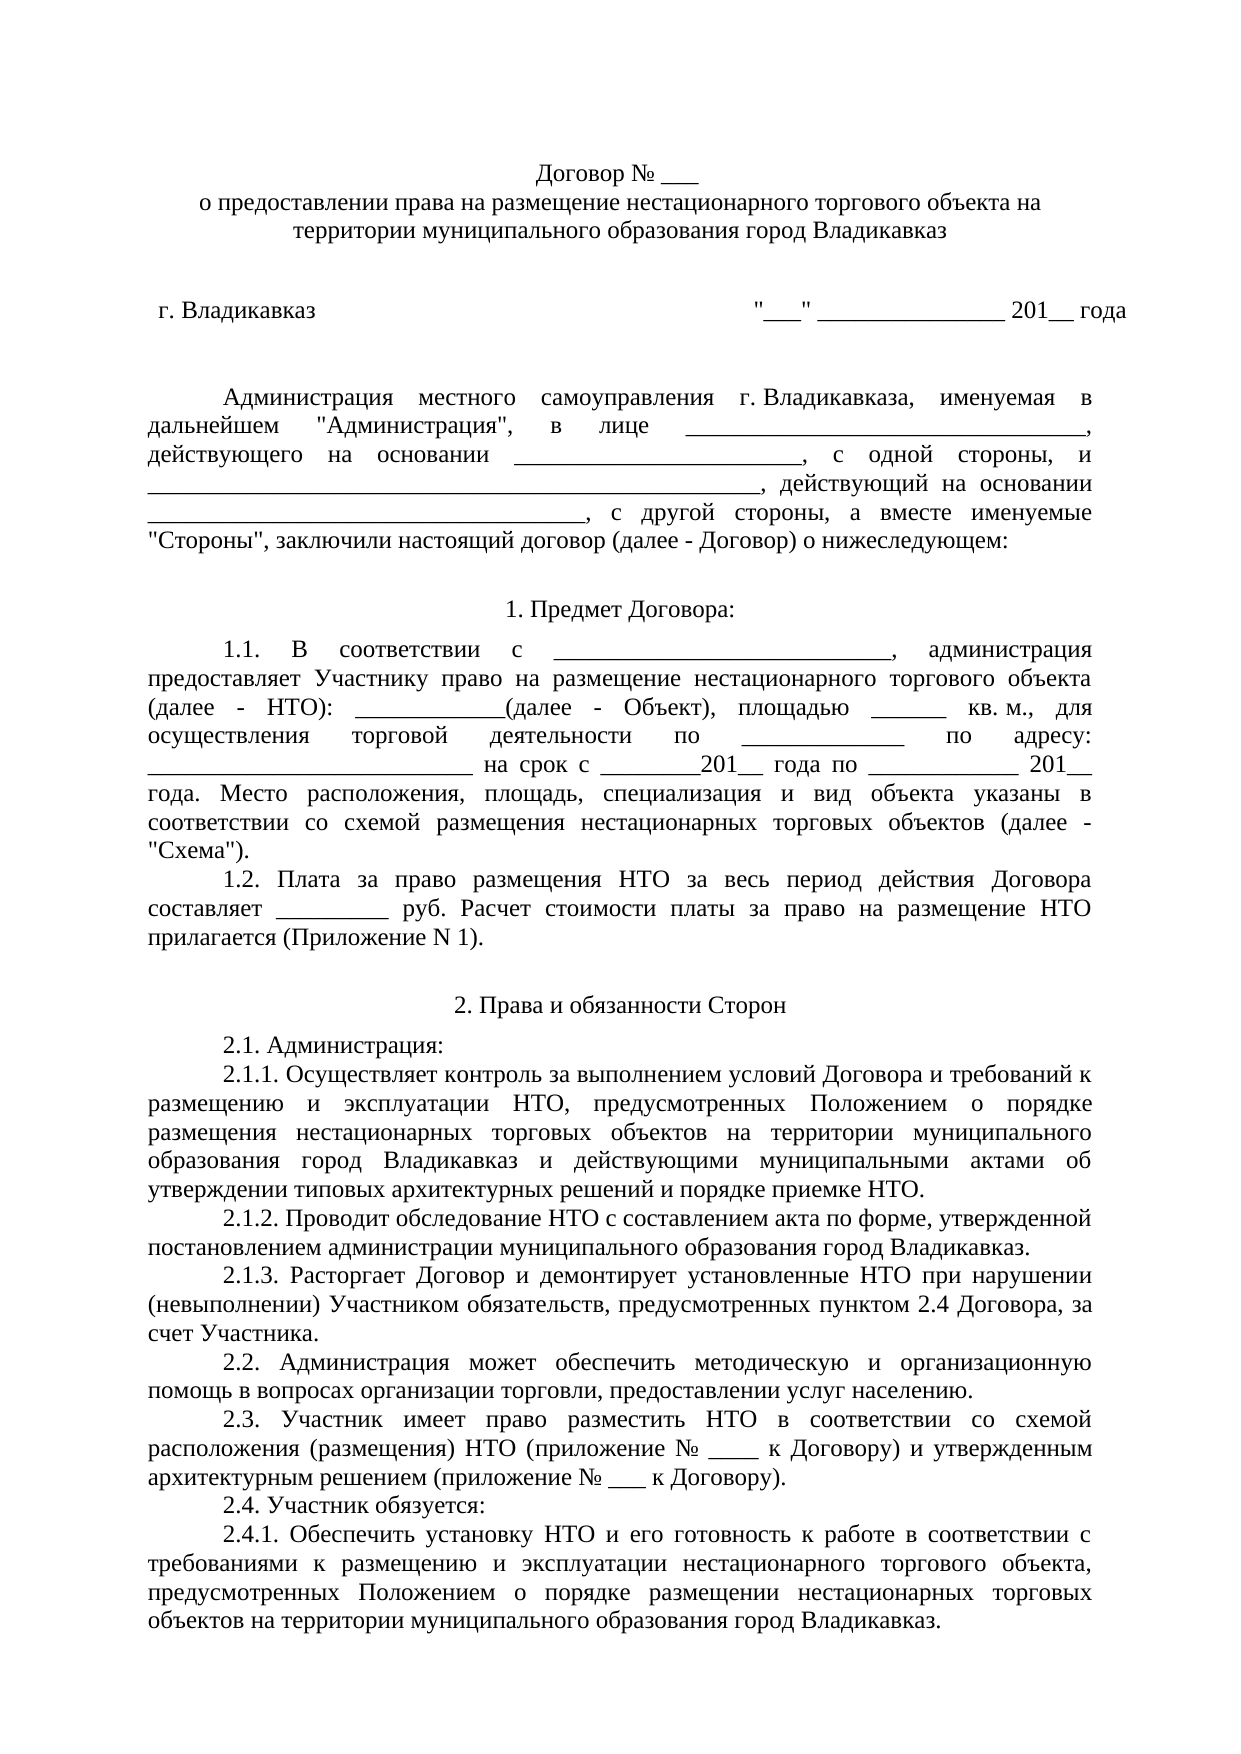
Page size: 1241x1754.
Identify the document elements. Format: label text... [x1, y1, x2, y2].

text Договор № ___ о предоставлении права на размещение нестационарного торгового объекта на территории муниципального образования город Владикавказ [148, 158, 1092, 244]
text 2.4. Участник обязуется: [148, 1491, 1092, 1519]
text 1. Предмет Договора: [148, 594, 1092, 623]
text 2.1.3. Расторгает Договор и демонтирует установленные НТО при нарушении (невыполнении) Участником обязательств, предусмотренных пунктом 2.4 Договора, за счет Участника. [148, 1261, 1092, 1347]
text 2.3. Участник имеет право разместить НТО в соответствии со схемой расположения (размещения) НТО (приложение № ____ к Договору) и утвержденным архитектурным решением (приложение № ___ к Договору). [148, 1404, 1092, 1491]
text 2.1.1. Осуществляет контроль за выполнением условий Договора и требований к размещению и эксплуатации НТО, предусмотренных Положением о порядке размещения нестационарных торговых объектов на территории муниципального образования город Владикавказ и действующими муниципальными актами об утверждении типовых архитектурных решений и порядке приемке НТО. [148, 1059, 1092, 1203]
text 2.4.1. Обеспечить установку НТО и его готовность к работе в соответствии с требованиями к размещению и эксплуатации нестационарного торгового объекта, предусмотренных Положением о порядке размещении нестационарных торговых объектов на территории муниципального образования город Владикавказ. [148, 1519, 1092, 1634]
text 2.1. Администрация: [148, 1031, 1092, 1059]
text 2.2. Администрация может обеспечить методическую и организационную помощь в вопросах организации торговли, предоставлении услуг населению. [148, 1347, 1092, 1404]
table_header "___" _______________ 201__ года [648, 296, 1150, 353]
table_header г. Владикавказ [147, 296, 648, 353]
text 2.1.2. Проводит обследование НТО с составлением акта по форме, утвержденной постановлением администрации муниципального образования город Владикавказ. [148, 1203, 1092, 1261]
text 1.2. Плата за право размещения НТО за весь период действия Договора составляет _________ руб. Расчет стоимости платы за право на размещение НТО прилагается (Приложение N 1). [148, 864, 1092, 951]
text Администрация местного самоуправления г. Владикавказа, именуемая в дальнейшем "Администрация", в лице ________________________________, действующего на основании _______________________, с одной стороны, и _________________________________________________, действующий на основании ___________________________________, с другой стороны, а вместе именуемые "Стороны", заключили настоящий договор (далее - Договор) о нижеследующем: [148, 382, 1092, 554]
text 1.1. В соответствии с ___________________________, администрация предоставляет Участнику право на размещение нестационарного торгового объекта (далее - НТО): ____________(далее - Объект), площадью ______ кв. м., для осуществления торговой деятельности по _____________ по адресу: __________________________ на срок с ________201__ года по ____________ 201__ года. Место расположения, площадь, специализация и вид объекта указаны в соответствии со схемой размещения нестационарных торговых объектов (далее - "Схема"). [148, 634, 1092, 864]
text 2. Права и обязанности Сторон [148, 991, 1092, 1019]
